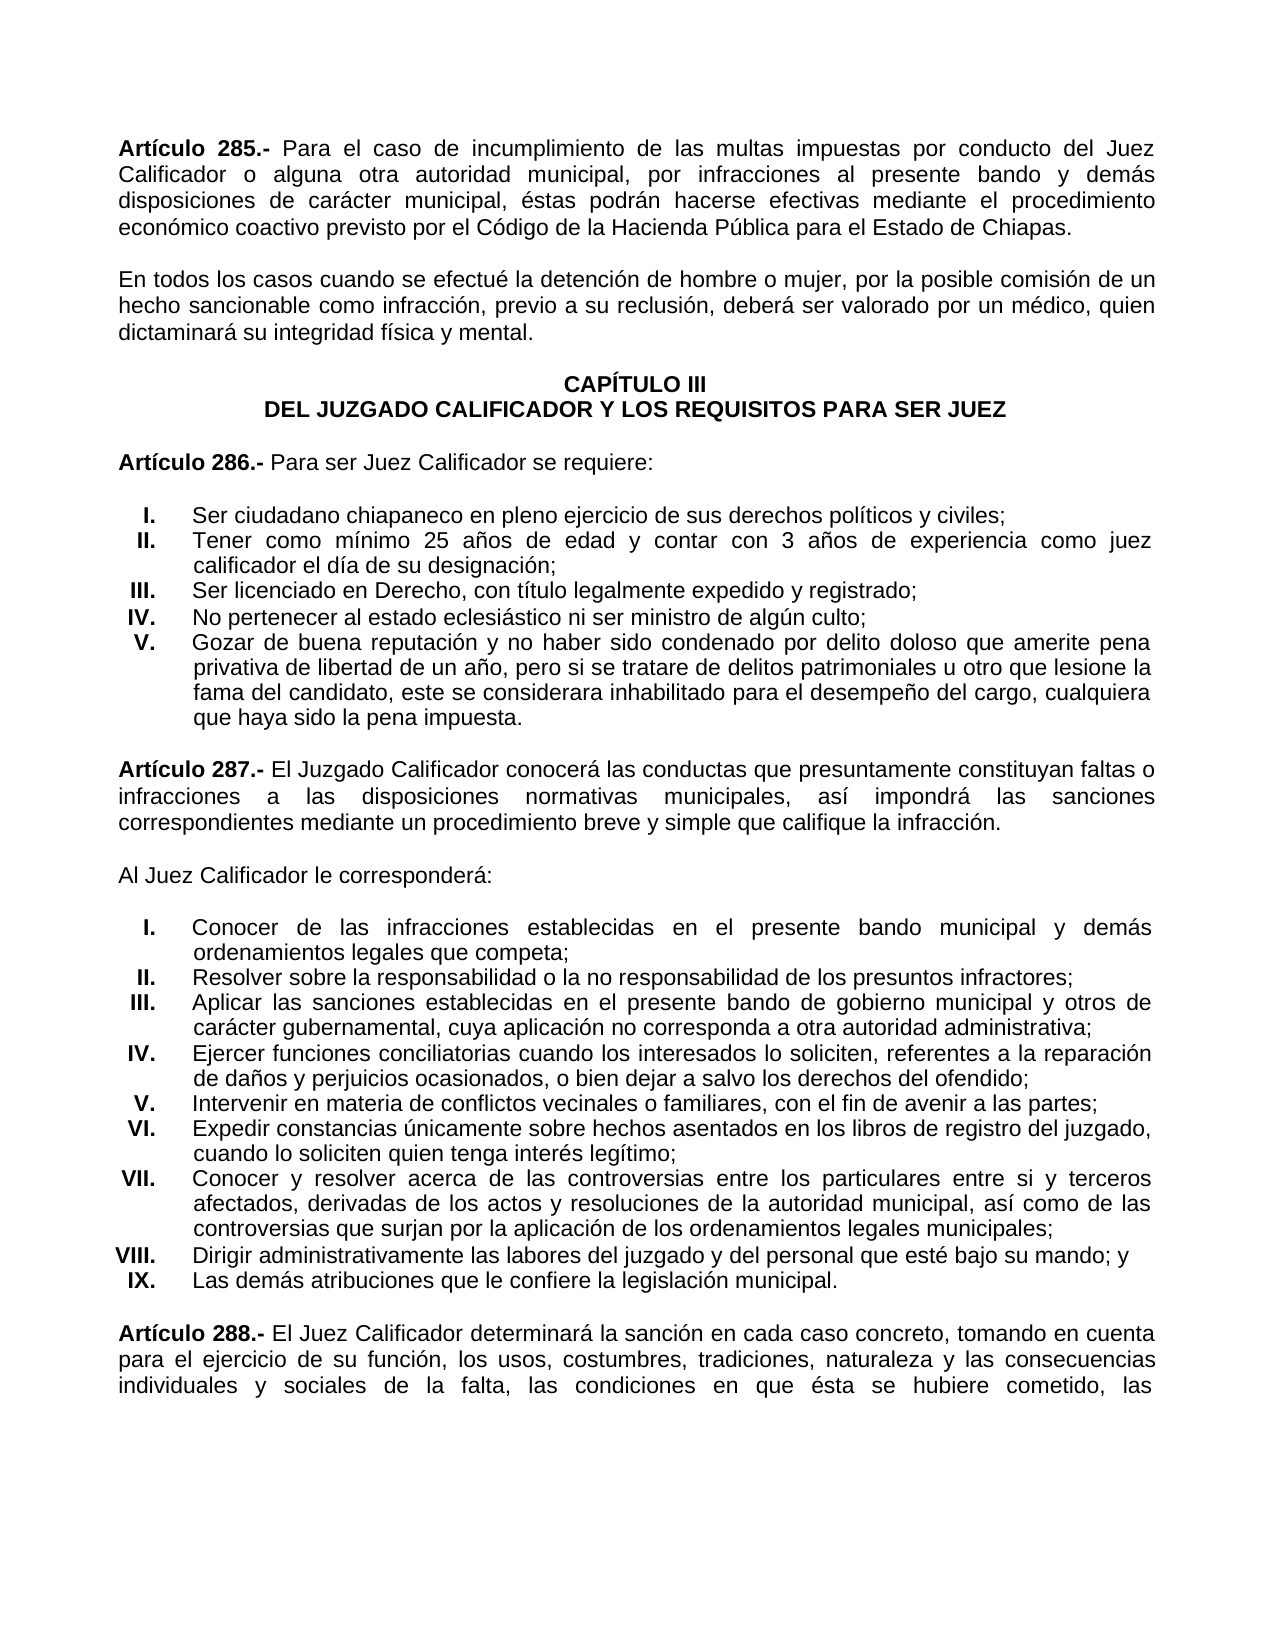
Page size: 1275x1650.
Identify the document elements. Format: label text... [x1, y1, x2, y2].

text En todos los casos cuando se efectué la detención de hombre o mujer, por la posible comisión de un hecho sancionable como infracción, previo a su reclusión, deberá ser valorado por un médico, quien dictaminará su integridad física y mental. [118, 266, 1156, 345]
text Artículo 286.- Para ser Juez Calificador se requiere: [118, 449, 657, 476]
text II. Tener como mínimo 25 años de edad y contar con 3 años de experiencia como juez calificador el día de su designación; [137, 528, 1156, 578]
text Al Juez Calificador le corresponderá: [118, 862, 496, 888]
text IV. Ejercer funciones conciliatorias cuando los interesados lo soliciten, referentes a la reparación de daños y perjuicios ocasionados, o bien dejar a salvo los derechos del ofendido; [127, 1041, 1156, 1091]
text Artículo 287.- El Juzgado Calificador conocerá las conductas que presuntamente constituyan faltas o infracciones a las disposiciones normativas municipales, así impondrá las sanciones correspondientes mediante un procedimiento breve y simple que califique la infracción. [118, 756, 1156, 836]
text fama del candidato, este se considerara inhabilitado para el desempeño del cargo, cualquiera que haya sido la pena impuesta. [193, 680, 1155, 730]
text VIII. Dirigir administrativamente las labores del juzgado y del personal que esté bajo su mando; y [115, 1242, 1132, 1268]
text Artículo 285.- Para el caso de incumplimiento de las multas impuestas por conducto del Juez Calificador o alguna otra autoridad municipal, por infracciones al presente bando y demás disposiciones de carácter municipal, éstas podrán hacerse efectivas mediante el procedimiento económico coactivo previsto por el Código de la Hacienda Pública para el Estado de Chiapas. [118, 134, 1155, 240]
text Artículo 288.- El Juez Calificador determinará la sanción en cada caso concreto, tomando en cuenta para el ejercicio de su función, los usos, costumbres, tradiciones, naturaleza y las consecuencias individuales y sociales de la falta, las condiciones en que ésta se hubiere cometido, las [118, 1320, 1156, 1399]
text VI. Expedir constancias únicamente sobre hechos asentados en los libros de registro del juzgado, cuando lo soliciten quien tenga interés legítimo; [127, 1117, 1156, 1167]
text I. Conocer de las infracciones establecidas en el presente bando municipal y demás ordenamientos legales que competa; [143, 915, 1156, 965]
text V. Gozar de buena reputación y no haber sido condenado por delito doloso que amerite pena privativa de libertad de un año, pero si se tratare de delitos patrimoniales u otro que lesione la [134, 630, 1156, 680]
text VII. Conocer y resolver acerca de las controversias entre los particulares entre si y terceros afectados, derivadas de los actos y resoluciones de la autoridad municipal, así como de las [121, 1167, 1156, 1217]
text IX. Las demás atribuciones que le confiere la legislación municipal. [127, 1268, 841, 1293]
text I. Ser ciudadano chiapaneco en pleno ejercicio de sus derechos políticos y civiles; [143, 502, 1171, 528]
text DEL JUZGADO CALIFICADOR Y LOS REQUISITOS PARA SER JUEZ [261, 398, 1009, 423]
text II. Resolver sobre la responsabilidad o la no responsabilidad de los presuntos infractores; [137, 965, 1171, 990]
text III. Ser licenciado en Derecho, con título legalmente expedido y registrado; [130, 578, 1171, 603]
text controversias que surjan por la aplicación de los ordenamientos legales municipales; [189, 1217, 1057, 1242]
text CAPÍTULO III [560, 371, 710, 398]
text III. Aplicar las sanciones establecidas en el presente bando de gobierno municipal y otros de carácter gubernamental, cuya aplicación no corresponda a otra autoridad administrativa; [130, 991, 1156, 1041]
text IV. No pertenecer al estado eclesiástico ni ser ministro de algún culto; [127, 603, 869, 630]
text V. Intervenir en materia de conflictos vecinales o familiares, con el fin de avenir a las partes; [134, 1091, 1171, 1116]
